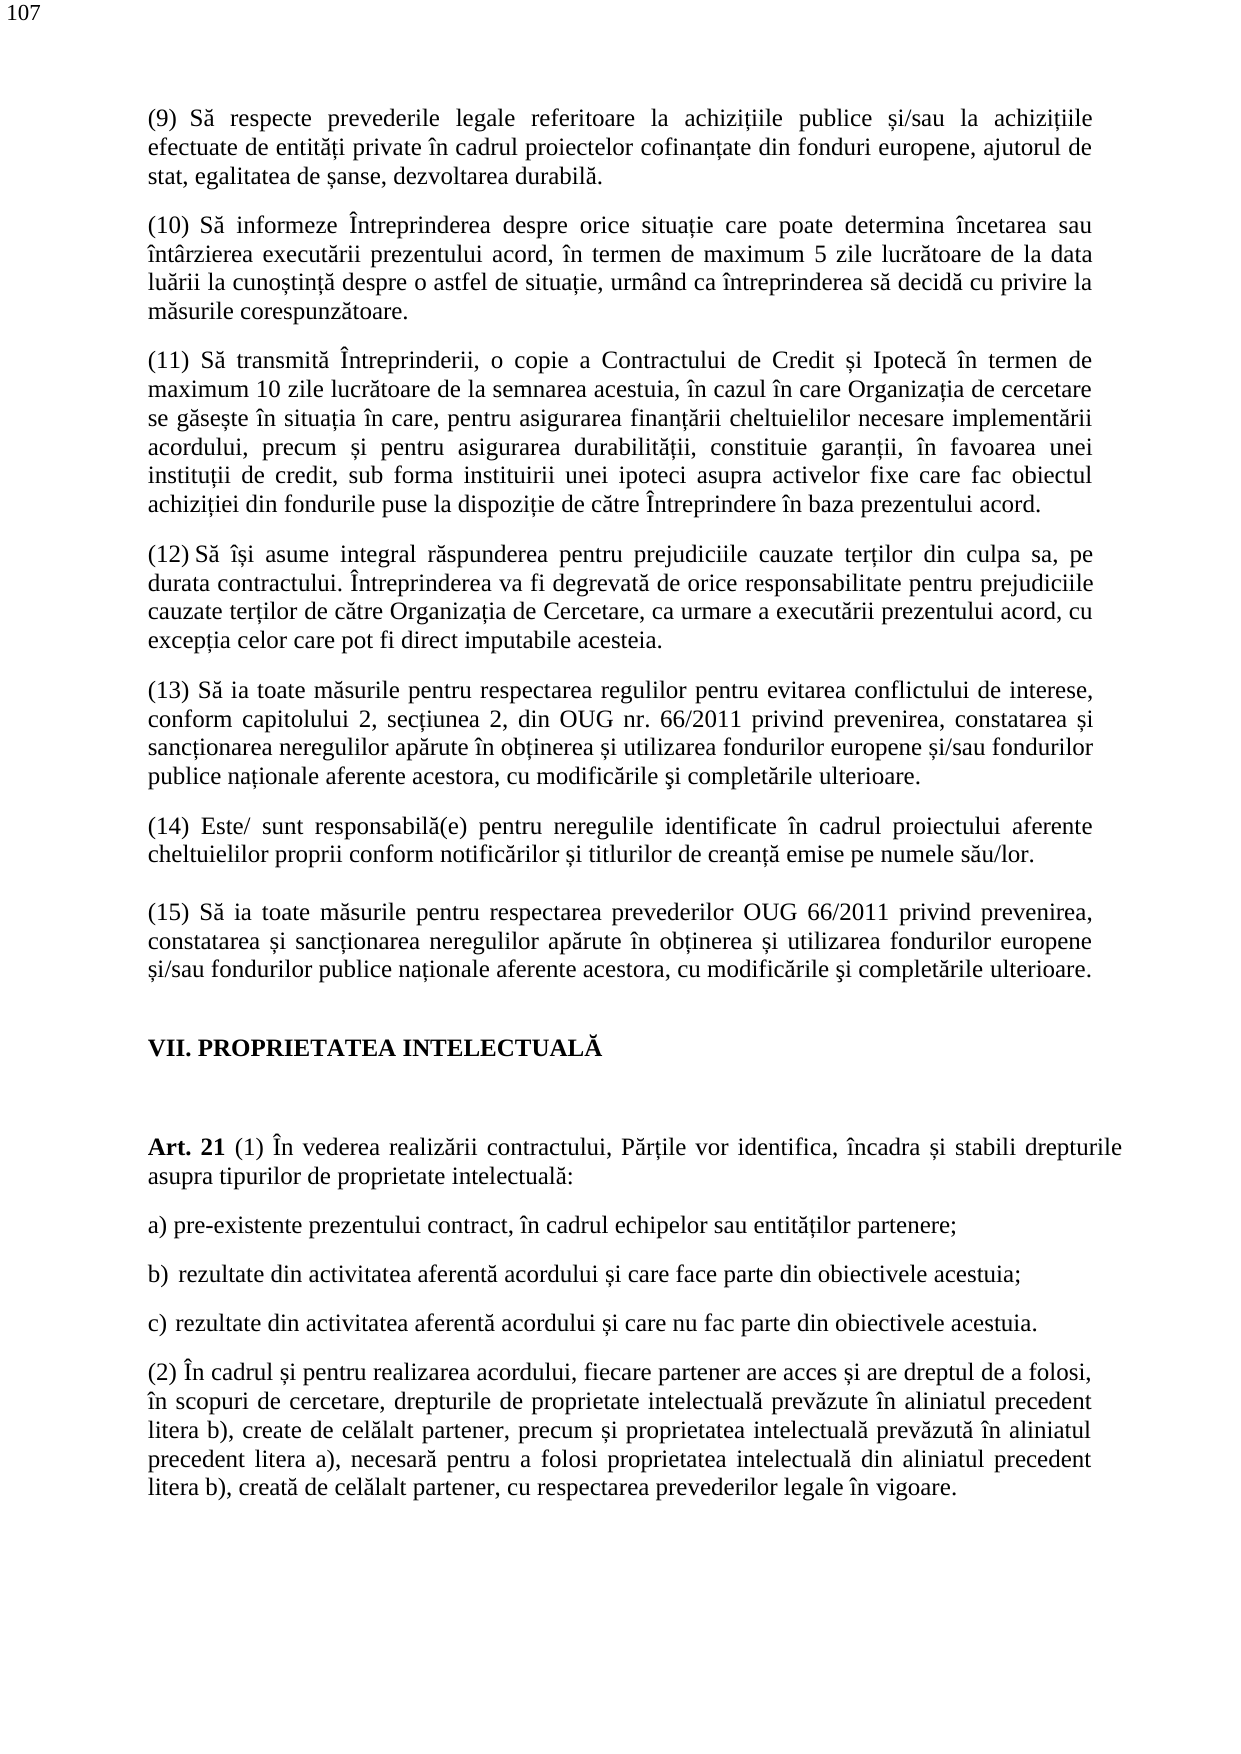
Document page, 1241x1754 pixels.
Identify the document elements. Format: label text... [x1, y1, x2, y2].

text Art. 21 (1) În vederea realizării contractului, Părțile vor identifica, încadra și stabili drepturile asupra tipurilor de proprietate intelectuală: [148, 1132, 1123, 1189]
list Să ia toate măsurile pentru respectarea regulilor pentru evitarea conflictului de interese, conform capitolului 2, secțiunea 2, din OUG nr. 66/2011 privind prevenirea, constatarea și sancționarea neregulilor apărute în obținerea și utilizarea fondurilor europene și/sau fondurilor publice naționale aferente acestora, cu modificările şi completările ulterioare. [148, 675, 1094, 790]
list În cadrul și pentru realizarea acordului, fiecare partener are acces și are dreptul de a folosi, în scopuri de cercetare, drepturile de proprietate intelectuală prevăzute în aliniatul precedent litera b), create de celălalt partener, precum și proprietatea intelectuală prevăzută în aliniatul precedent litera a), necesară pentru a folosi proprietatea intelectuală din aliniatul precedent litera b), creată de celălalt partener, cu respectarea prevederilor legale în vigoare. [148, 1357, 1092, 1501]
list Să informeze Întreprinderea despre orice situație care poate determina încetarea sau întârzierea executării prezentului acord, în termen de maximum 5 zile lucrătoare de la data luării la cunoștință despre o astfel de situație, urmând ca întreprinderea să decidă cu privire la măsurile corespunzătoare. [148, 210, 1093, 325]
list Să transmită Întreprinderii, o copie a Contractului de Credit și Ipotecă în termen de maximum 10 zile lucrătoare de la semnarea acestuia, în cazul în care Organizația de cercetare se găsește în situația în care, pentru asigurarea finanțării cheltuielilor necesare implementării acordului, precum și pentru asigurarea durabilității, constituie garanții, în favoarea unei instituții de credit, sub forma instituirii unei ipoteci asupra activelor fixe care fac obiectul achiziției din fondurile puse la dispoziție de către Întreprindere în baza prezentului acord. [148, 346, 1094, 518]
list Este/ sunt responsabilă(e) pentru neregulile identificate în cadrul proiectului aferente cheltuielilor proprii conform notificărilor și titlurilor de creanță emise pe numele său/lor. [148, 811, 1093, 868]
list Să ia toate măsurile pentru respectarea prevederilor OUG 66/2011 privind prevenirea, constatarea și sancționarea neregulilor apărute în obținerea și utilizarea fondurilor europene și/sau fondurilor publice naționale aferente acestora, cu modificările şi completările ulterioare. [148, 897, 1094, 983]
list rezultate din activitatea aferentă acordului și care nu fac parte din obiectivele acestuia. [148, 1308, 1092, 1337]
list rezultate din activitatea aferentă acordului și care face parte din obiectivele acestuia; [148, 1259, 1092, 1288]
list Să respecte prevederile legale referitoare la achizițiile publice și/sau la achizițiile efectuate de entități private în cadrul proiectelor cofinanțate din fonduri europene, ajutorul de stat, egalitatea de șanse, dezvoltarea durabilă. [148, 103, 1093, 190]
list Să își asume integral răspunderea pentru prejudiciile cauzate terților din culpa sa, pe durata contractului. Întreprinderea va fi degrevată de orice responsabilitate pentru prejudiciile cauzate terților de către Organizația de Cercetare, ca urmare a executării prezentului acord, cu excepția celor care pot fi direct imputabile acesteia. [148, 539, 1094, 654]
list pre-existente prezentului contract, în cadrul echipelor sau entităților partenere; [148, 1210, 1123, 1239]
subtitle PROPRIETATEA INTELECTUALĂ [148, 1033, 1123, 1062]
